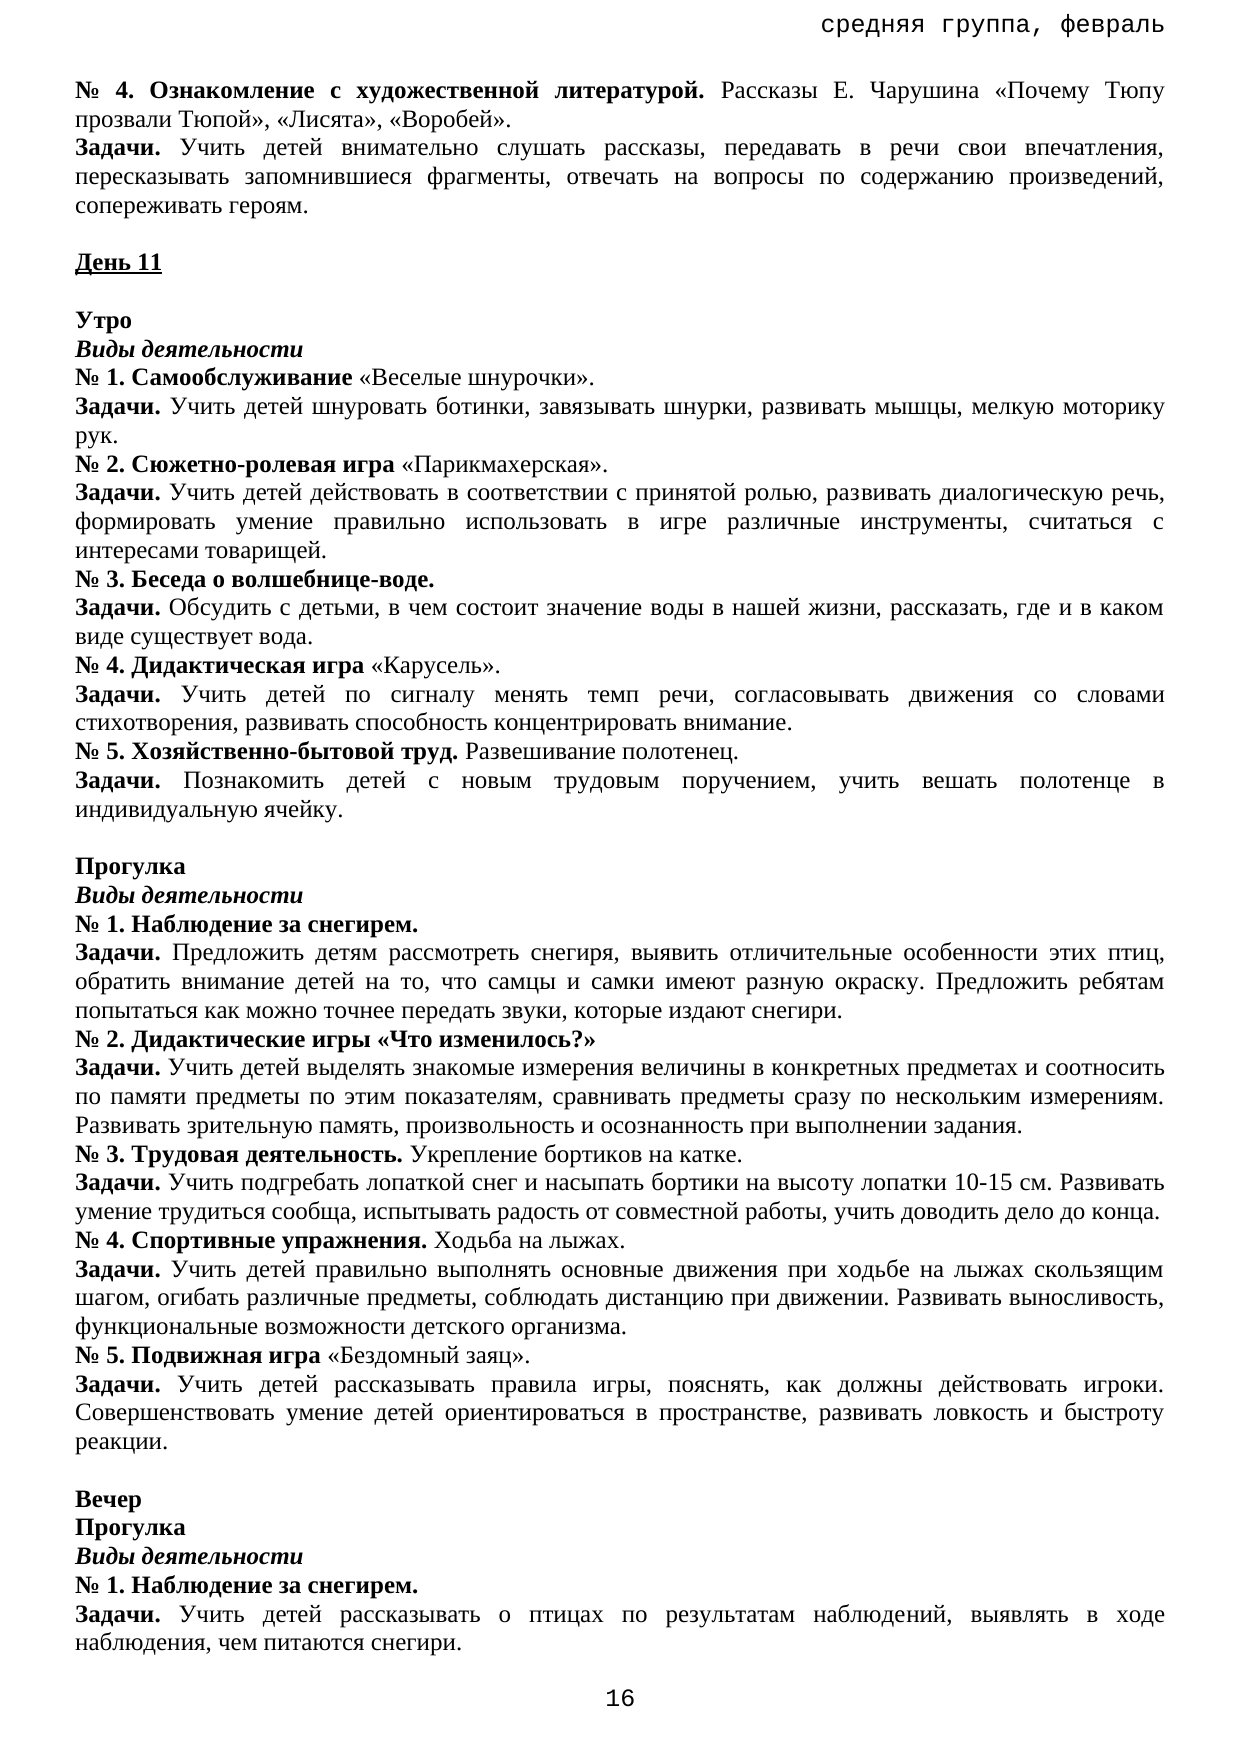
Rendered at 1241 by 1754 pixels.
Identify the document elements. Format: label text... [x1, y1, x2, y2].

text Задачи. Учить детей рассказывать о птицах по результатам наблюдений, выявлять в ходе наблюдения, чем питаются снегири. [75, 1599, 1165, 1656]
text № 1. Самообслуживание «Веселые шнурочки». [75, 362, 1165, 391]
text Задачи. Учить подгребать лопаткой снег и насыпать бортики на высоту лопатки 10-15 см. Развивать умение трудиться сообща, испытывать радость от совместной работы, учить доводить дело до конца. [75, 1167, 1165, 1225]
text № 4. Ознакомление с художественной литературой. Рассказы Е. Чарушина «Почему Тюпу прозвали Тюпой», «Лисята», «Воробей». [75, 75, 1165, 132]
text № 1. Наблюдение за снегирем. [75, 1570, 1165, 1599]
text Задачи. Учить детей рассказывать правила игры, пояснять, как должны действовать игроки. Совершенствовать умение детей ориентироваться в пространстве, развивать ловкость и быстроту реакции. [75, 1369, 1165, 1455]
text Задачи. Предложить детям рассмотреть снегиря, выявить отличительные особенности этих птиц, обратить внимание детей на то, что самцы и самки имеют разную окраску. Предложить ребятам попытаться как можно точнее передать звуки, которые издают снегири. [75, 937, 1165, 1024]
text № 1. Наблюдение за снегирем. [75, 909, 1165, 937]
text № 2. Сюжетно-ролевая игра «Парикмахерская». [75, 449, 1165, 477]
text Задачи. Учить детей по сигналу менять темп речи, согласовывать движения со словами стихотворения, развивать способность концентрировать внимание. [75, 679, 1165, 736]
text Виды деятельности [75, 334, 1165, 362]
text Прогулка [75, 851, 1165, 880]
text Виды деятельности [75, 880, 1165, 909]
text Задачи. Учить детей правильно выполнять основные движения при ходьбе на лыжах скользящим шагом, огибать различные предметы, соблюдать дистанцию при движении. Развивать выносливость, функциональные возможности детского организма. [75, 1254, 1165, 1340]
text Задачи. Учить детей шнуровать ботинки, завязывать шнурки, развивать мышцы, мелкую моторику рук. [75, 391, 1165, 449]
text № 5. Подвижная игра «Бездомный заяц». [75, 1340, 1165, 1369]
text № 3. Беседа о волшебнице-воде. [75, 564, 1165, 592]
text Задачи. Познакомить детей с новым трудовым поручением, учить вешать полотенце в индивидуальную ячейку. [75, 765, 1165, 822]
text Прогулка [75, 1512, 1165, 1541]
text День 11 [75, 247, 1165, 276]
text Задачи. Учить детей действовать в соответствии с принятой ролью, развивать диалогическую речь, формировать умение правильно использовать в игре различные инструменты, считаться с интересами товарищей. [75, 477, 1165, 564]
text № 3. Трудовая деятельность. Укрепление бортиков на катке. [75, 1139, 1165, 1167]
text Вечер [75, 1484, 1165, 1512]
text Виды деятельности [75, 1541, 1165, 1570]
text № 4. Дидактическая игра «Карусель». [75, 650, 1165, 679]
text № 2. Дидактические игры «Что изменилось?» [75, 1024, 1165, 1052]
text № 5. Хозяйственно-бытовой труд. Развешивание полотенец. [75, 736, 1165, 765]
text Задачи. Учить детей внимательно слушать рассказы, передавать в речи свои впечатления, пересказывать запомнившиеся фрагменты, отвечать на вопросы по содержанию произведений, сопереживать героям. [75, 132, 1165, 219]
text Задачи. Учить детей выделять знакомые измерения величины в конкретных предметах и соотносить по памяти предметы по этим показателям, сравнивать предметы сразу по нескольким измерениям. Развивать зрительную память, произвольность и осознанность при выполнении задания. [75, 1052, 1165, 1139]
text Утро [75, 305, 1165, 334]
text № 4. Спортивные упражнения. Ходьба на лыжах. [75, 1225, 1165, 1254]
text Задачи. Обсудить с детьми, в чем состоит значение воды в нашей жизни, рассказать, где и в каком виде существует вода. [75, 592, 1165, 650]
